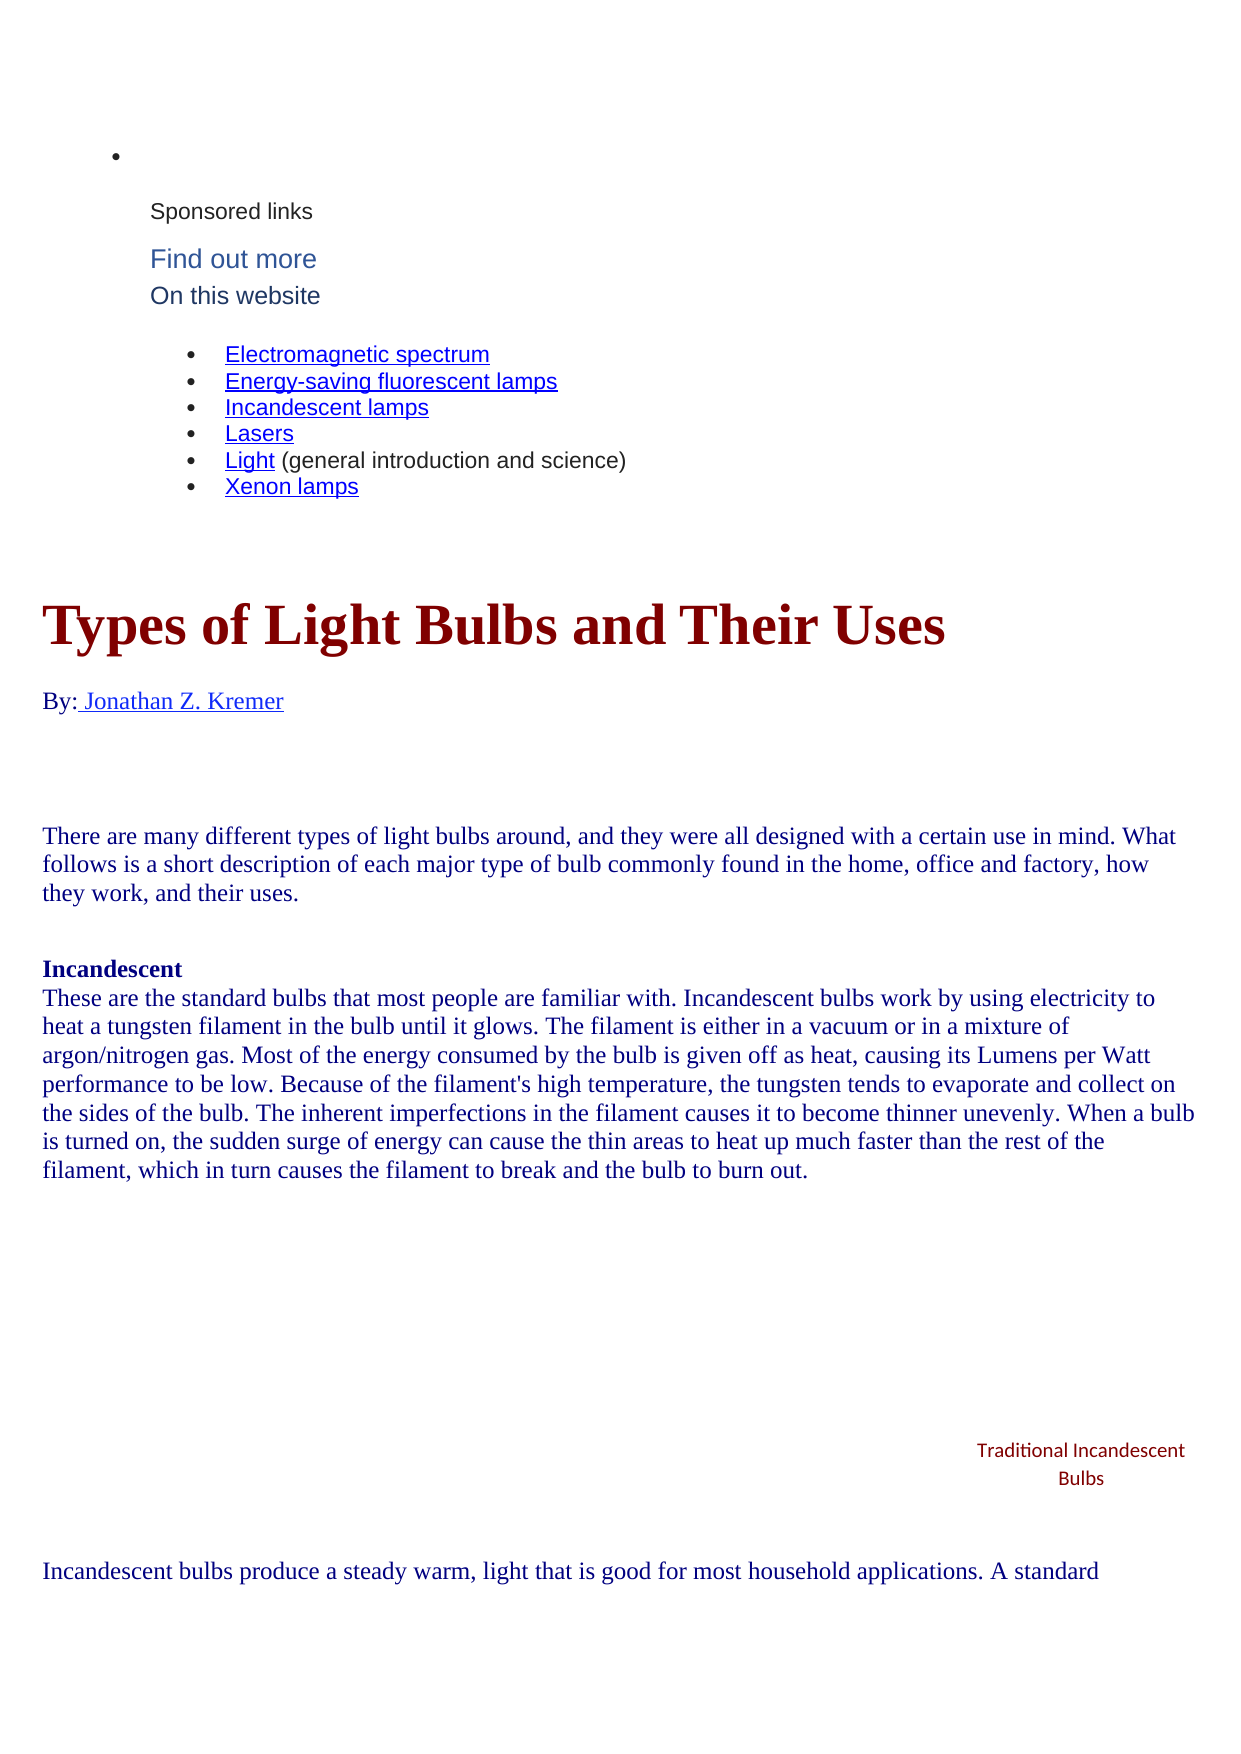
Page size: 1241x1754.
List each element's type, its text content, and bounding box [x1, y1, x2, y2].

list Energy-saving fluorescent lamps [187, 368, 1090, 394]
subtitle Find out more [150, 243, 1090, 274]
list Electromagnetic spectrum [187, 341, 1090, 368]
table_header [34, 576, 1206, 1598]
list Lasers [187, 420, 1090, 447]
list Incandescent lamps [187, 394, 1090, 420]
subtitle On this website [150, 281, 1090, 310]
list Light (general introduction and science) [187, 447, 1090, 473]
text Sponsored links [150, 198, 1090, 224]
list Xenon lamps [187, 473, 1090, 499]
